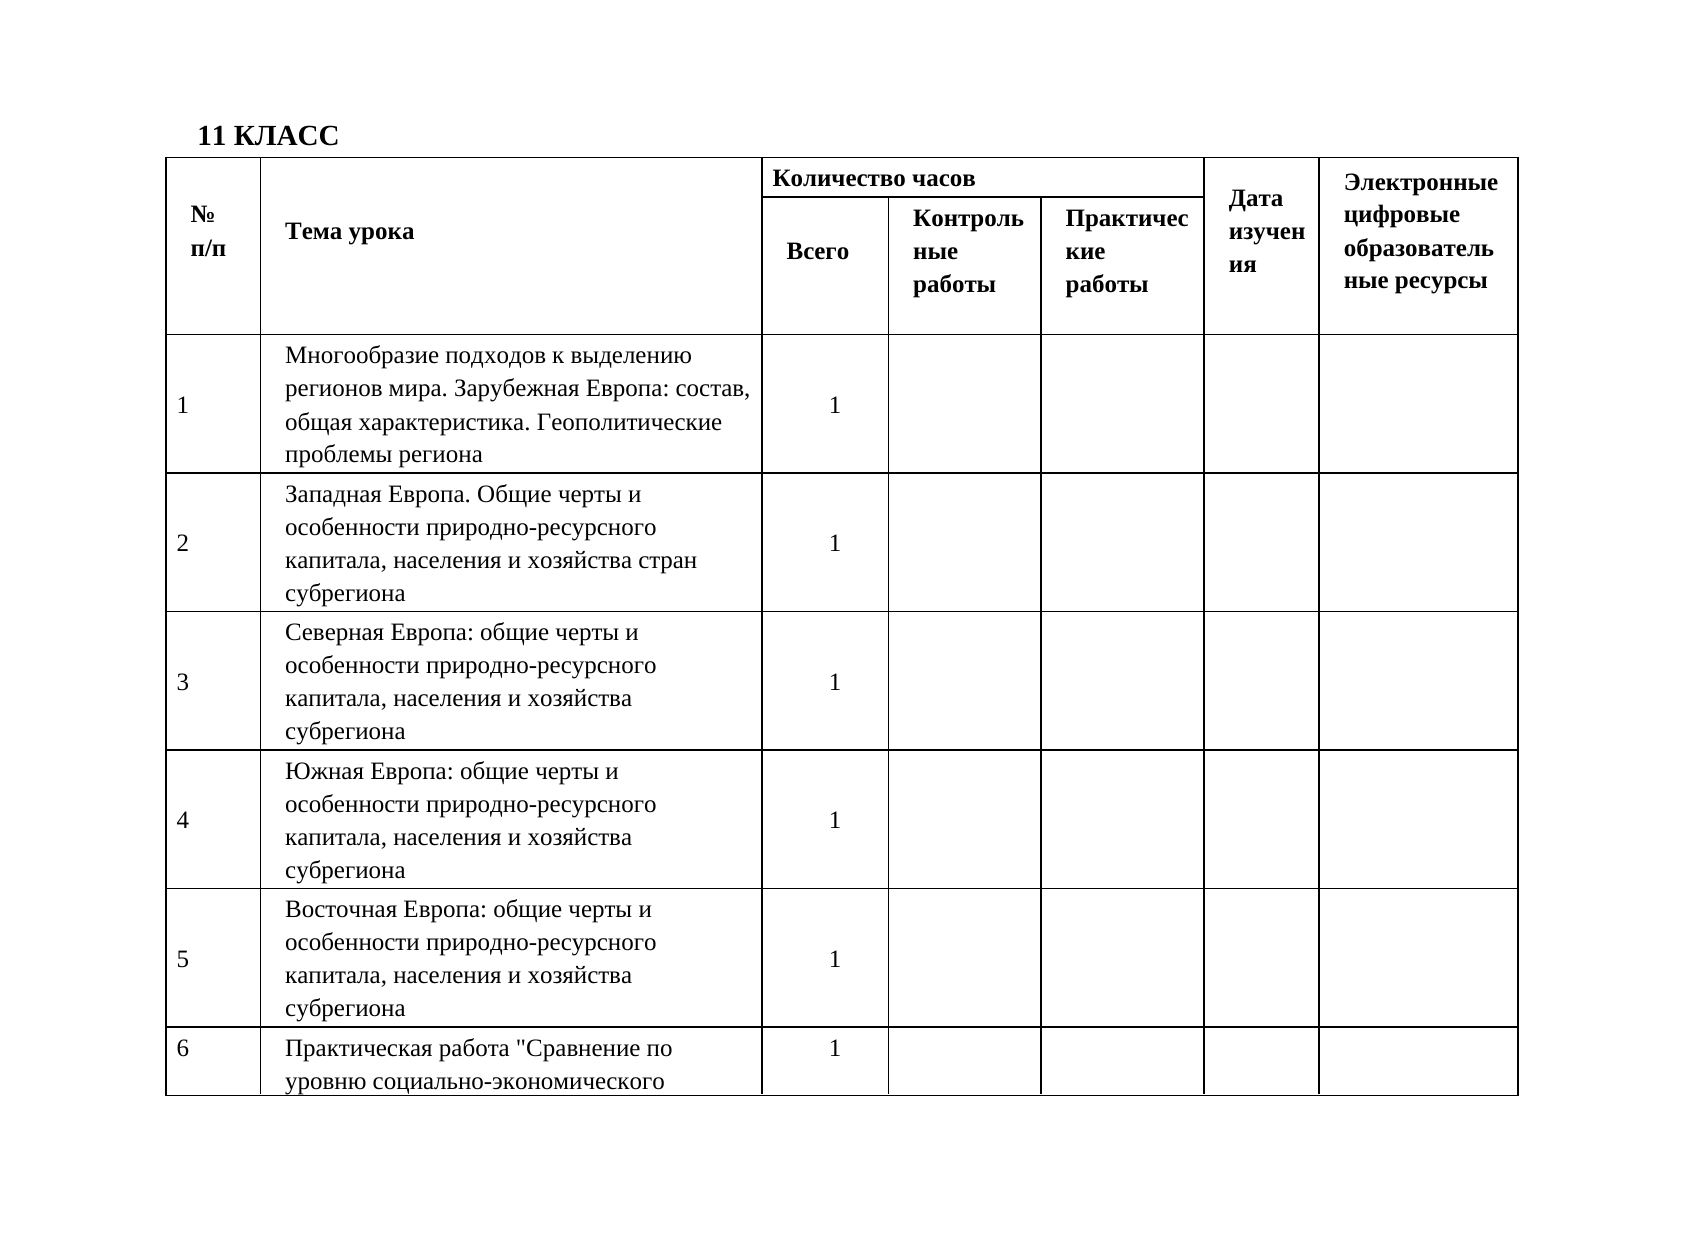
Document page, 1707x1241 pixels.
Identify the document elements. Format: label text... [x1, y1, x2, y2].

table_cell [1042, 474, 1203, 611]
table_cell 1 [763, 751, 888, 887]
table_cell 1 [763, 889, 888, 1026]
text 11 КЛАСС [190, 118, 1618, 152]
table_cell 4 [167, 751, 260, 887]
table_cell Многообразие подходов к выделению регионов мира. Зарубежная Европа: состав, общая характеристика. Геополитические проблемы региона [261, 335, 761, 472]
table_cell [1042, 612, 1203, 749]
table_cell [1320, 335, 1517, 472]
table_cell 1 [763, 1028, 888, 1094]
table_cell [1205, 474, 1318, 611]
table_cell Контрольные работы [889, 198, 1040, 334]
table_cell 2 [167, 474, 260, 611]
table_cell [889, 474, 1040, 611]
table_cell 1 [763, 474, 888, 611]
table_cell Восточная Европа: общие черты и особенности природно-ресурсного капитала, населения и хозяйства субрегиона [261, 889, 761, 1026]
table_cell [1320, 1028, 1517, 1094]
table_cell [1042, 751, 1203, 887]
table_cell [1320, 612, 1517, 749]
table_cell [1042, 335, 1203, 472]
table_cell 5 [167, 889, 260, 1026]
table_cell [1042, 1028, 1203, 1094]
table_cell [1042, 889, 1203, 1026]
table_cell Северная Европа: общие черты и особенности природно-ресурсного капитала, населения и хозяйства субрегиона [261, 612, 761, 749]
table_cell [1320, 474, 1517, 611]
table_cell Практические работы [1042, 198, 1203, 334]
table_header Количество часов [763, 158, 1203, 196]
table_cell [1205, 889, 1318, 1026]
table_cell 1 [763, 335, 888, 472]
table_cell [1205, 335, 1318, 472]
table_cell [889, 751, 1040, 887]
table_header Электронные цифровые образовательные ресурсы [1320, 158, 1517, 334]
table_cell [889, 1028, 1040, 1094]
table_cell [1205, 1028, 1318, 1094]
table_cell [1320, 889, 1517, 1026]
table_cell Западная Европа. Общие черты и особенности природно-ресурсного капитала, населения и хозяйства стран субрегиона [261, 474, 761, 611]
table_cell 1 [167, 335, 260, 472]
table_header № п/п [167, 158, 260, 334]
table_cell Всего [763, 198, 888, 334]
table_cell [889, 335, 1040, 472]
table_cell Южная Европа: общие черты и особенности природно-ресурсного капитала, населения и хозяйства субрегиона [261, 751, 761, 887]
table_cell [1320, 751, 1517, 887]
table_cell 6 [167, 1028, 260, 1094]
table_cell [889, 612, 1040, 749]
table_cell 3 [167, 612, 260, 749]
table_header Дата изучения [1205, 158, 1318, 334]
table_header Тема урока [261, 158, 761, 334]
table_cell 1 [763, 612, 888, 749]
table_cell [1205, 751, 1318, 887]
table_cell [261, 1028, 761, 1094]
table_cell [889, 889, 1040, 1026]
table_cell [1205, 612, 1318, 749]
